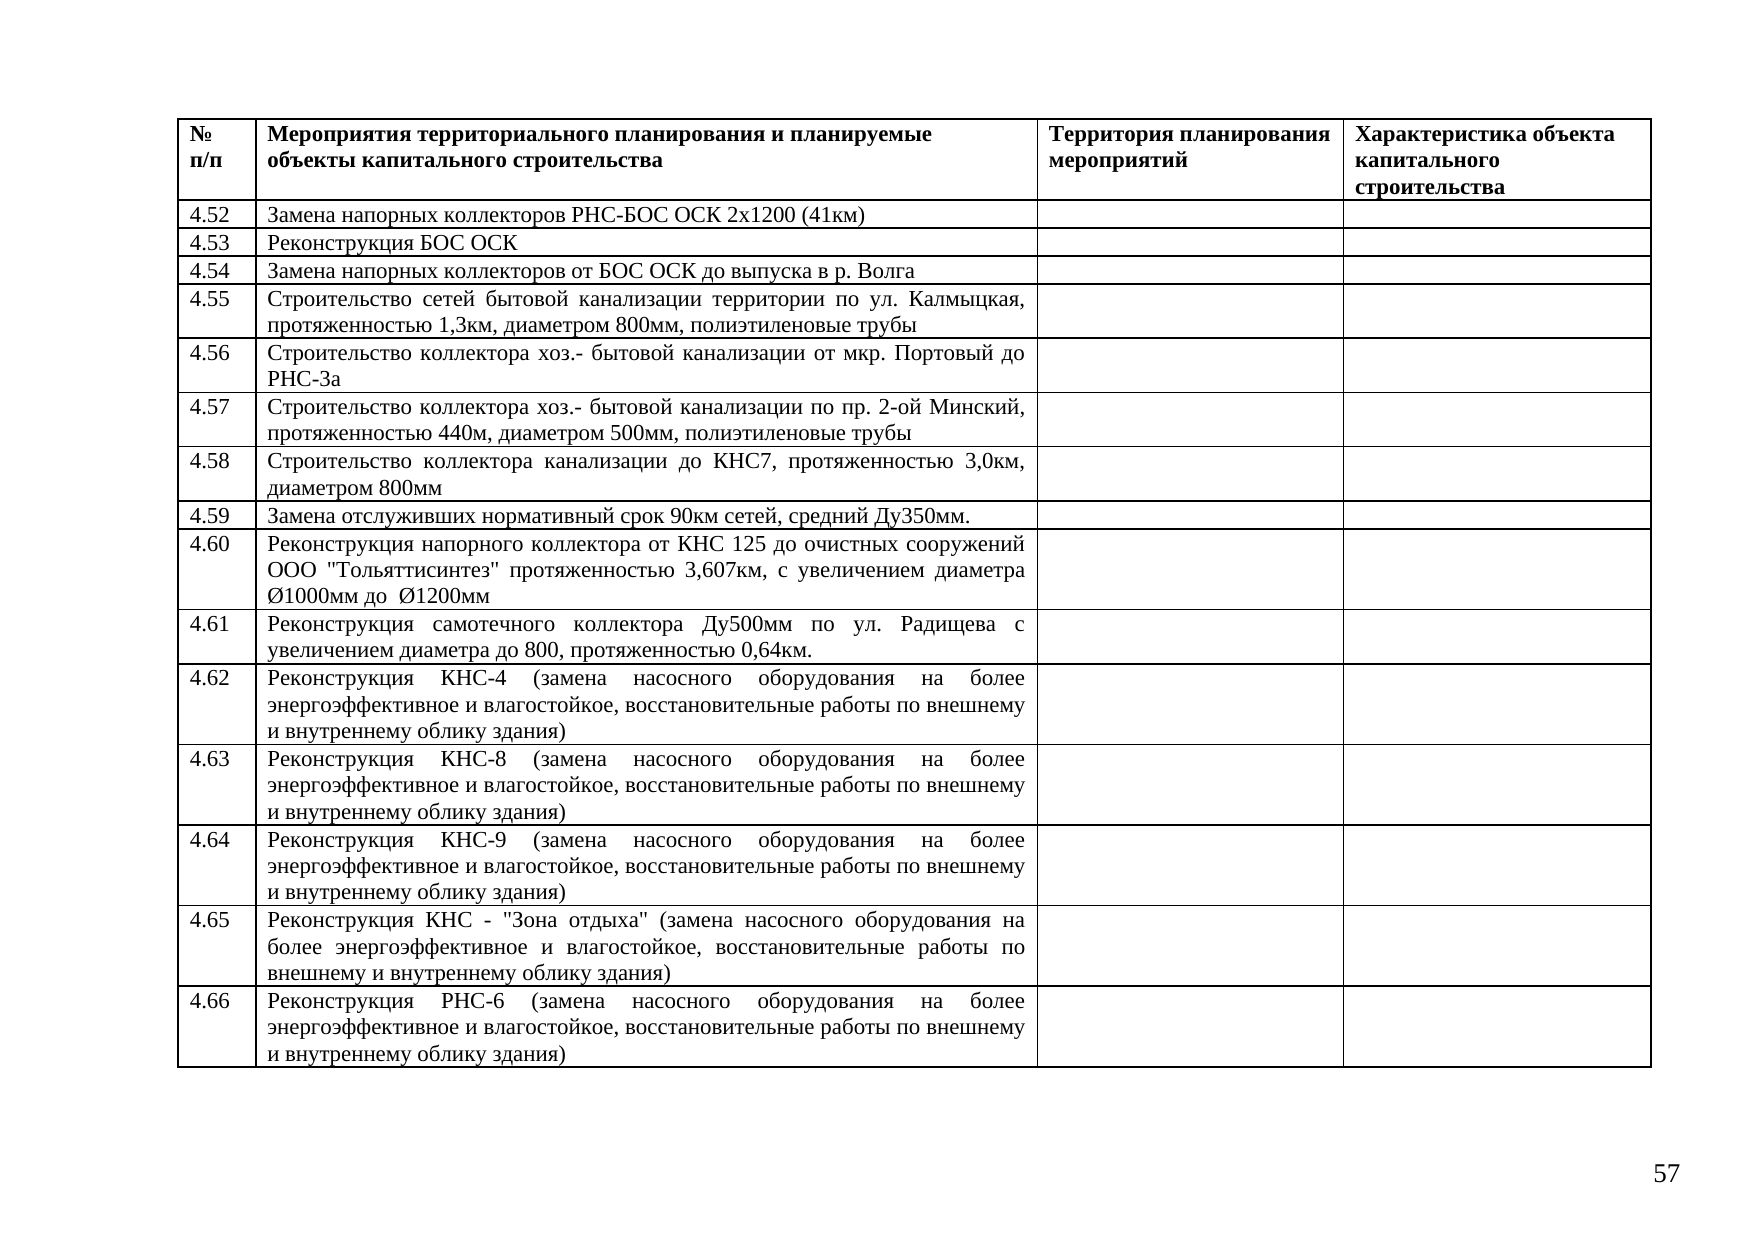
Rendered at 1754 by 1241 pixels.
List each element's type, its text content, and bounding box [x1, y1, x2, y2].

table_cell 4.63 [179, 745, 255, 824]
table_cell 4.54 [179, 257, 255, 283]
table_cell [1344, 339, 1650, 392]
table_cell [1344, 502, 1650, 528]
table_cell [1344, 447, 1650, 500]
table_cell Замена напорных коллекторов РНС-БОС ОСК 2х1200 (41км) [257, 201, 1037, 227]
table_cell 4.61 [179, 610, 255, 663]
table_cell [1038, 393, 1343, 446]
table_cell [1038, 285, 1343, 337]
table_cell [1038, 339, 1343, 392]
table_cell [1344, 826, 1650, 905]
table_cell Реконструкция КНС-9 (замена насосного оборудования на более энергоэффективное и влагостойкое, восстановительные работы по внешнему и внутреннему облику здания) [257, 826, 1037, 905]
table_cell Строительство сетей бытовой канализации территории по ул. Калмыцкая, протяженностью 1,3км, диаметром 800мм, полиэтиленовые трубы [257, 285, 1037, 337]
table_cell [1038, 447, 1343, 500]
table_cell Замена напорных коллекторов от БОС ОСК до выпуска в р. Волга [257, 257, 1037, 283]
table_cell [1344, 906, 1650, 985]
table_cell 4.59 [179, 502, 255, 528]
table_cell [1038, 229, 1343, 255]
table_cell [1344, 229, 1650, 255]
table_header № п/п [179, 120, 255, 199]
table_cell Строительство коллектора хоз.- бытовой канализации от мкр. Портовый до РНС-3а [257, 339, 1037, 392]
table_cell [1344, 393, 1650, 446]
table_cell 4.65 [179, 906, 255, 985]
table_cell Реконструкция КНС-4 (замена насосного оборудования на более энергоэффективное и влагостойкое, восстановительные работы по внешнему и внутреннему облику здания) [257, 665, 1037, 743]
table_cell 4.56 [179, 339, 255, 392]
table_cell [1344, 530, 1650, 609]
table_cell Реконструкция самотечного коллектора Ду500мм по ул. Радищева с увеличением диаметра до 800, протяженностью 0,64км. [257, 610, 1037, 663]
table_cell [1344, 610, 1650, 663]
table_cell [1038, 201, 1343, 227]
table_cell Реконструкция КНС-8 (замена насосного оборудования на более энергоэффективное и влагостойкое, восстановительные работы по внешнему и внутреннему облику здания) [257, 745, 1037, 824]
table_header Территория планирования мероприятий [1038, 120, 1343, 199]
table_cell 4.52 [179, 201, 255, 227]
table_cell 4.53 [179, 229, 255, 255]
table_cell 4.62 [179, 665, 255, 743]
table_cell [1038, 530, 1343, 609]
table_cell [1344, 201, 1650, 227]
table_cell 4.60 [179, 530, 255, 609]
table_cell [1344, 257, 1650, 283]
table_cell Реконструкция РНС-6 (замена насосного оборудования на более энергоэффективное и влагостойкое, восстановительные работы по внешнему и внутреннему облику здания) [257, 987, 1037, 1066]
table_cell 4.58 [179, 447, 255, 500]
table_cell Строительство коллектора канализации до КНС7, протяженностью 3,0км, диаметром 800мм [257, 447, 1037, 500]
table_cell [1344, 987, 1650, 1066]
table_cell Строительство коллектора хоз.- бытовой канализации по пр. 2-ой Минский, протяженностью 440м, диаметром 500мм, полиэтиленовые трубы [257, 393, 1037, 446]
table_cell [1038, 665, 1343, 743]
table_cell [1038, 826, 1343, 905]
table_cell 4.66 [179, 987, 255, 1066]
table_header Характеристика объекта капитального строительства [1344, 120, 1650, 199]
table_cell Реконструкция КНС - "Зона отдыха" (замена насосного оборудования на более энергоэффективное и влагостойкое, восстановительные работы по внешнему и внутреннему облику здания) [257, 906, 1037, 985]
table_cell [1038, 502, 1343, 528]
table_cell [1344, 285, 1650, 337]
table_cell [1038, 906, 1343, 985]
table_cell [1038, 745, 1343, 824]
table_cell 4.55 [179, 285, 255, 337]
table_cell 4.57 [179, 393, 255, 446]
table_cell [1038, 257, 1343, 283]
table_cell [1038, 610, 1343, 663]
table_header Мероприятия территориального планирования и планируемые объекты капитального строительства [257, 120, 1037, 199]
table_cell [1038, 987, 1343, 1066]
table_cell [1344, 745, 1650, 824]
table_cell 4.64 [179, 826, 255, 905]
table_cell Реконструкция напорного коллектора от КНС 125 до очистных сооружений ООО "Тольяттисинтез" протяженностью 3,607км, с увеличением диаметра Ø1000мм до Ø1200мм [257, 530, 1037, 609]
table_cell [1344, 665, 1650, 743]
table_cell Замена отслуживших нормативный срок 90км сетей, средний Ду350мм. [257, 502, 1037, 528]
table_cell Реконструкция БОС ОСК [257, 229, 1037, 255]
